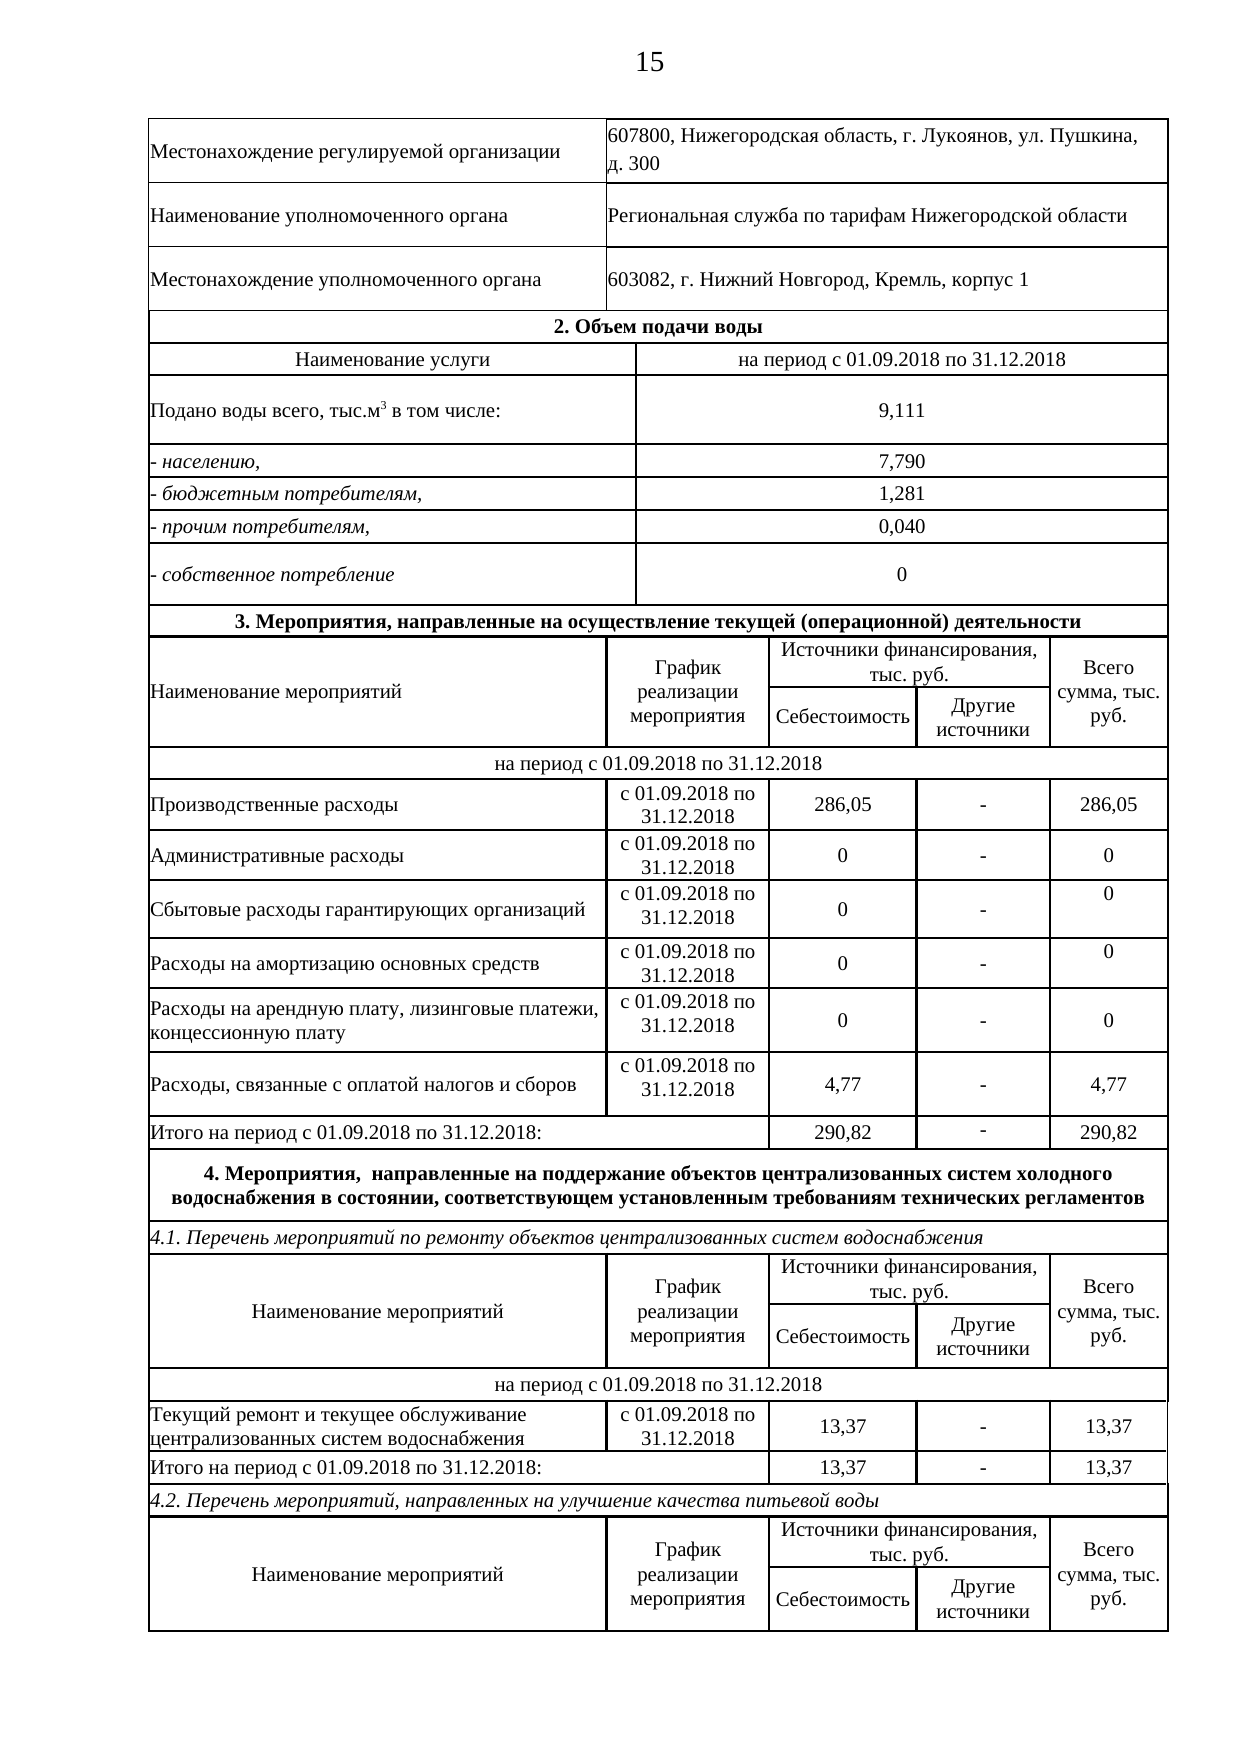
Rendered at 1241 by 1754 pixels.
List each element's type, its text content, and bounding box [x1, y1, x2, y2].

table_cell - [918, 1452, 1049, 1482]
table_cell на период с 01.09.2018 по 31.12.2018 [150, 1369, 1167, 1399]
table_cell Другие источники [918, 1568, 1049, 1629]
table_cell - населению, [150, 445, 635, 476]
table_cell Расходы на арендную плату, лизинговые платежи, концессионную плату [150, 989, 605, 1051]
table_cell Расходы на амортизацию основных средств [150, 939, 605, 987]
table_cell Себестоимость [770, 1305, 915, 1367]
table_cell График реализации мероприятия [608, 638, 768, 746]
table_cell Источники финансирования, тыс. руб. [770, 1518, 1049, 1566]
table_cell с 01.09.2018 по 31.12.2018 [608, 780, 768, 828]
table_cell с 01.09.2018 по 31.12.2018 [608, 881, 768, 937]
table_cell 0 [770, 939, 915, 987]
table_cell Местонахождение регулируемой организации [149, 119, 606, 182]
table_cell 607800, Нижегородская область, г. Лукоянов, ул. Пушкина, д. 300 [607, 120, 1167, 182]
table_cell 0 [637, 544, 1167, 604]
table_cell Другие источники [918, 1305, 1049, 1367]
table_cell 13,37 [1051, 1400, 1167, 1450]
table_cell Итого на период с 01.09.2018 по 31.12.2018: [150, 1117, 768, 1148]
table_cell - [918, 989, 1049, 1051]
table_cell Расходы, связанные с оплатой налогов и сборов [150, 1053, 605, 1115]
table_cell 290,82 [770, 1117, 915, 1148]
table_cell Всего сумма, тыс. руб. [1051, 1255, 1167, 1367]
table_cell 13,37 [1051, 1450, 1167, 1482]
table_cell 286,05 [1051, 780, 1167, 828]
table_cell Источники финансирования, тыс. руб. [770, 1255, 1049, 1303]
table_cell Местонахождение уполномоченного органа [149, 247, 606, 310]
table_cell Наименование мероприятий [150, 1255, 605, 1367]
table_cell Наименование уполномоченного органа [149, 183, 606, 246]
table_cell - прочим потребителям, [150, 511, 635, 542]
table_cell 0,040 [637, 511, 1167, 542]
table_cell 4,77 [770, 1053, 915, 1115]
table_cell - [918, 1402, 1049, 1450]
table_cell 290,82 [1051, 1117, 1167, 1148]
table_cell с 01.09.2018 по 31.12.2018 [608, 1053, 768, 1115]
table_cell Источники финансирования, тыс. руб. [770, 638, 1049, 686]
table_cell - бюджетным потребителям, [150, 478, 635, 509]
table_cell с 01.09.2018 по 31.12.2018 [608, 831, 768, 879]
table_cell Административные расходы [150, 831, 605, 879]
table_cell График реализации мероприятия [608, 1255, 768, 1367]
table_cell 1,281 [637, 478, 1167, 509]
table_cell 286,05 [770, 780, 915, 828]
table_cell 0 [1051, 881, 1167, 937]
table_cell 13,37 [770, 1402, 915, 1450]
table_cell с 01.09.2018 по 31.12.2018 [608, 939, 768, 987]
table_cell Себестоимость [770, 688, 915, 746]
table_cell 3. Мероприятия, направленные на осуществление текущей (операционной) деятельности [150, 606, 1167, 635]
table_cell Подано воды всего, тыс.м3 в том числе: [150, 376, 635, 443]
table_cell Текущий ремонт и текущее обслуживание централизованных систем водоснабжения [150, 1402, 605, 1450]
table_cell - [918, 1053, 1049, 1115]
table_cell 9,111 [637, 376, 1167, 443]
table_cell 4.1. Перечень мероприятий по ремонту объектов централизованных систем водоснабжения [150, 1222, 1167, 1252]
table_cell с 01.09.2018 по 31.12.2018 [608, 1402, 768, 1450]
table_cell 4.2. Перечень мероприятий, направленных на улучшение качества питьевой воды [150, 1483, 1167, 1515]
table_cell Итого на период с 01.09.2018 по 31.12.2018: [150, 1452, 768, 1482]
table_cell Производственные расходы [150, 780, 605, 828]
table_cell Другие источники [918, 688, 1049, 746]
table_cell 0 [770, 989, 915, 1051]
table_cell Наименование мероприятий [150, 638, 605, 746]
table_cell на период с 01.09.2018 по 31.12.2018 [637, 344, 1167, 374]
table_cell 0 [1051, 989, 1167, 1051]
table_cell График реализации мероприятия [608, 1518, 768, 1629]
table_cell с 01.09.2018 по 31.12.2018 [608, 989, 768, 1051]
table_cell 0 [1051, 939, 1167, 987]
table_cell Наименование мероприятий [150, 1518, 605, 1629]
table_cell 603082, г. Нижний Новгород, Кремль, корпус 1 [607, 248, 1167, 310]
table_cell 7,790 [637, 445, 1167, 476]
table_cell 0 [770, 831, 915, 879]
table_cell Всего сумма, тыс. руб. [1051, 1518, 1167, 1629]
table_cell 0 [1051, 831, 1167, 879]
table_cell - [918, 780, 1049, 828]
table_cell 2. Объем подачи воды [150, 311, 1167, 342]
table_cell Сбытовые расходы гарантирующих организаций [150, 881, 605, 937]
table_cell - [918, 1117, 1049, 1148]
table_cell - собственное потребление [150, 544, 635, 604]
table_cell - [918, 831, 1049, 879]
table_cell - [918, 881, 1049, 937]
table_cell на период с 01.09.2018 по 31.12.2018 [150, 748, 1167, 778]
table_cell - [918, 939, 1049, 987]
table_cell Наименование услуги [150, 344, 635, 374]
table_cell Себестоимость [770, 1568, 915, 1629]
table_cell 4. Мероприятия, направленные на поддержание объектов централизованных систем холодного водоснабжения в состоянии, соответствующем установленным требованиям технических регламентов [150, 1150, 1167, 1219]
table_cell 13,37 [770, 1452, 915, 1482]
table_cell Региональная служба по тарифам Нижегородской области [607, 184, 1167, 246]
table_cell 4,77 [1051, 1053, 1167, 1115]
table_cell 0 [770, 881, 915, 937]
table_cell Всего сумма, тыс. руб. [1051, 638, 1167, 746]
